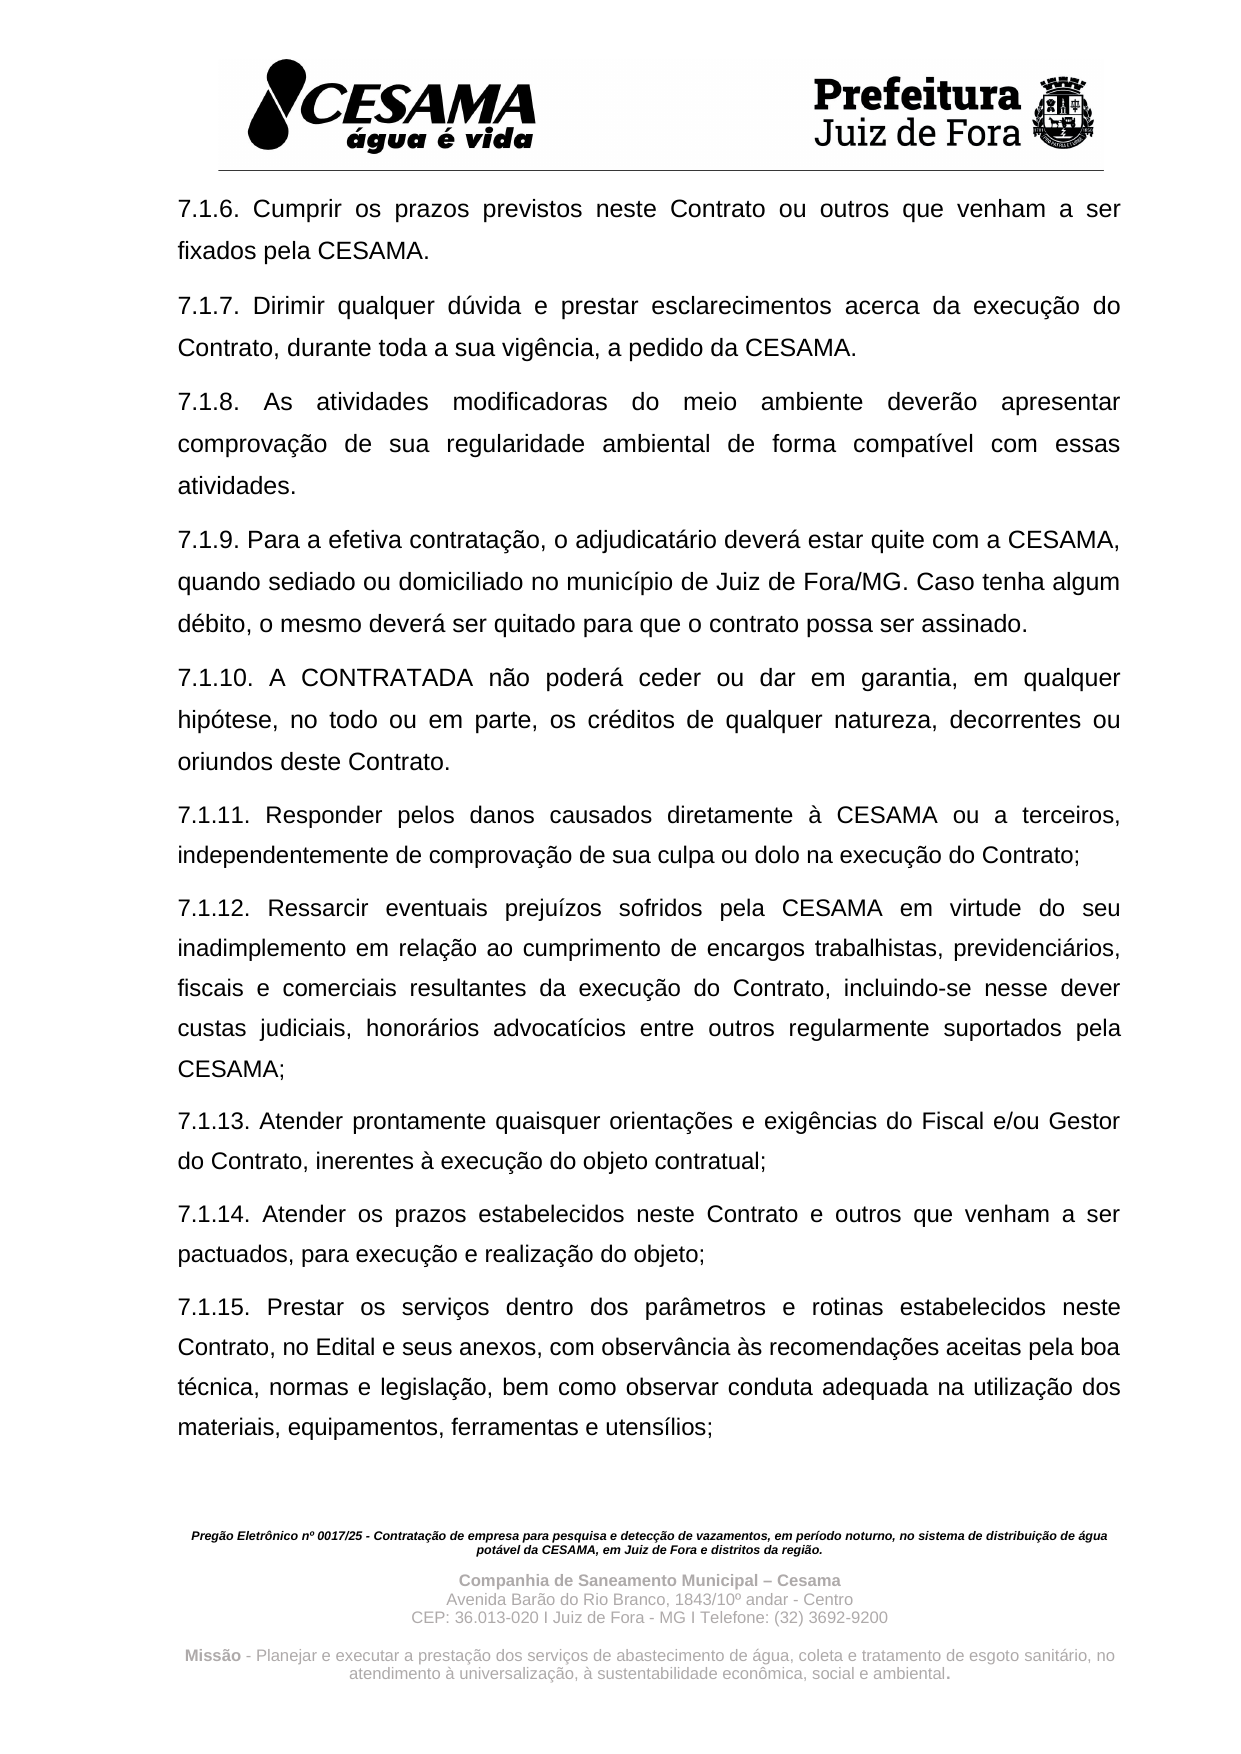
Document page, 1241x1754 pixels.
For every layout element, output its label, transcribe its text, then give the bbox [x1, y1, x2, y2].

text 7.1.13. Atender prontamente quaisquer orientações e exigências do Fiscal e/ou Gestor do Contrato, inerentes à execução do objeto contratual; [177, 1108, 1122, 1175]
text 7.1.11. Responder pelos danos causados diretamente à CESAMA ou a terceiros, independentemente de comprovação de sua culpa ou dolo na execução do Contrato; [177, 802, 1122, 869]
text 7.1.6. Cumprir os prazos previstos neste Contrato ou outros que venham a ser fixados pela CESAMA. [177, 195, 1122, 265]
text 7.1.7. Dirimir qualquer dúvida e prestar esclarecimentos acerca da execução do Contrato, durante toda a sua vigência, a pedido da CESAMA. [177, 292, 1122, 361]
text 7.1.9. Para a efetiva contratação, o adjudicatário deverá estar quite com a CESAMA, quando sediado ou domiciliado no município de Juiz de Fora/MG. Caso tenha algum débito, o mesmo deverá ser quitado para que o contrato possa ser assinado. [177, 526, 1122, 638]
text 7.1.14. Atender os prazos estabelecidos neste Contrato e outros que venham a ser pactuados, para execução e realização do objeto; [177, 1201, 1122, 1267]
text 7.1.8. As atividades modificadoras do meio ambiente deverão apresentar comprovação de sua regularidade ambiental de forma compatível com essas atividades. [177, 388, 1122, 499]
text 7.1.15. Prestar os serviços dentro dos parâmetros e rotinas estabelecidos neste Contrato, no Edital e seus anexos, com observância às recomendações aceitas pela boa técnica, normas e legislação, bem como observar conduta adequada na utilização dos materiais, equipamentos, ferramentas e utensílios; [177, 1293, 1122, 1440]
picture [218, 59, 1104, 171]
text 7.1.10. A CONTRATADA não poderá ceder ou dar em garantia, em qualquer hipótese, no todo ou em parte, os créditos de qualquer natureza, decorrentes ou oriundos deste Contrato. [177, 664, 1122, 776]
text 7.1.12. Ressarcir eventuais prejuízos sofridos pela CESAMA em virtude do seu inadimplemento em relação ao cumprimento de encargos trabalhistas, previdenciários, fiscais e comerciais resultantes da execução do Contrato, incluindo-se nesse dever custas judiciais, honorários advocatícios entre outros regularmente suportados pela CESAMA; [177, 895, 1122, 1082]
